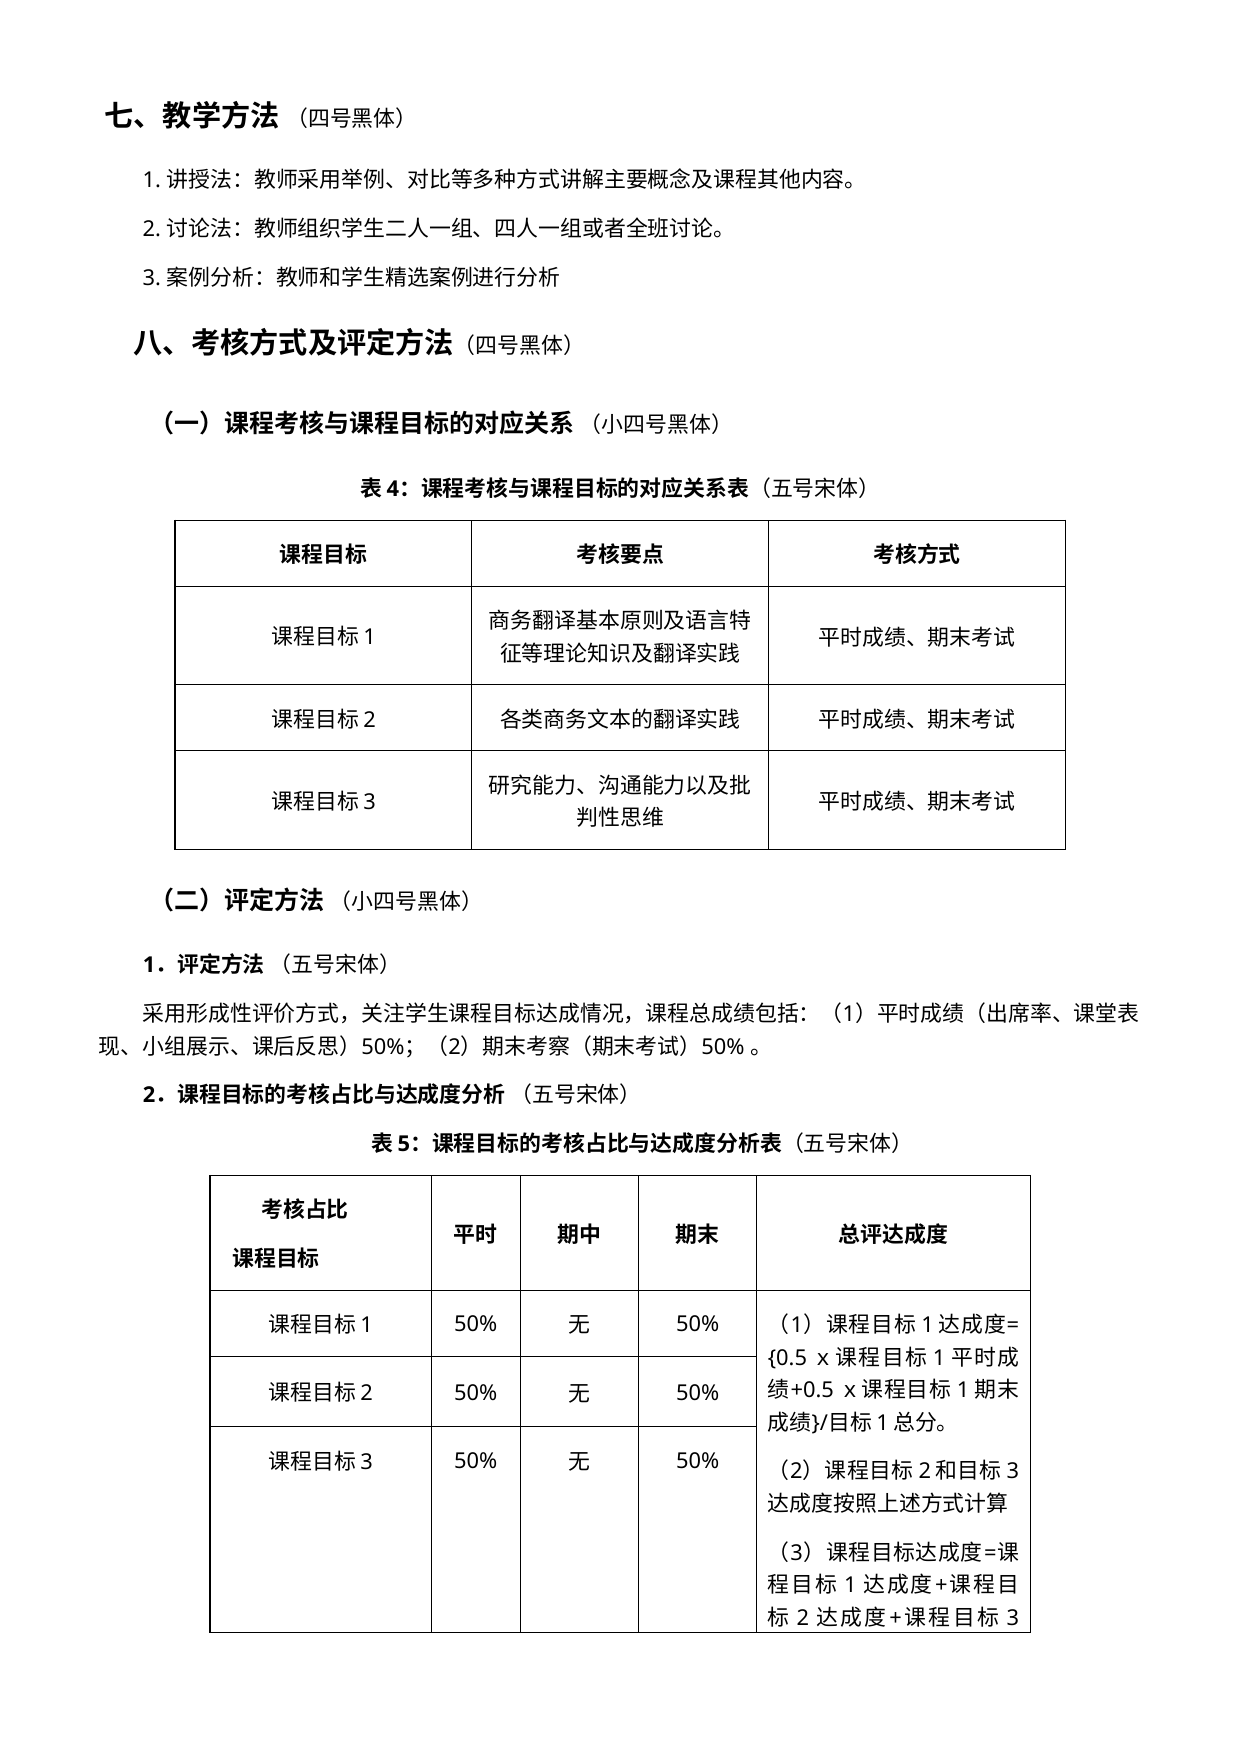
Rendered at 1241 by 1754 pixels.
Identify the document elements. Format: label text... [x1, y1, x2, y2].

text 八、考核方式及评定方法（四号黑体） [99, 308, 1142, 373]
table_header 平时 [432, 1176, 520, 1289]
table_header 总评达成度 [757, 1176, 1030, 1289]
table_header 期中 [521, 1176, 638, 1289]
text （一）课程考核与课程目标的对应关系 （小四号黑体） [99, 389, 1142, 454]
text 表4：课程考核与课程目标的对应关系表（五号宋体） [99, 471, 1142, 503]
table_header 考核要点 [472, 521, 768, 586]
text 1. 讲授法：教师采用举例、对比等多种方式讲解主要概念及课程其他内容。 [99, 162, 1142, 194]
table_cell 50% [639, 1357, 756, 1426]
table_cell 课程目标2 [211, 1357, 431, 1426]
table_header 期末 [639, 1176, 756, 1289]
table_cell 平时成绩、期末考试 [769, 587, 1065, 684]
table_cell 无 [521, 1427, 638, 1632]
table_cell 商务翻译基本原则及语言特征等理论知识及翻译实践 [472, 587, 768, 684]
table_cell 课程目标3 [211, 1427, 431, 1632]
table_header 考核占比 课程目标 [211, 1176, 431, 1289]
text 表5：课程目标的考核占比与达成度分析表（五号宋体） [99, 1126, 1142, 1158]
table_cell 研究能力、沟通能力以及批判性思维 [472, 751, 768, 849]
table_cell 平时成绩、期末考试 [769, 751, 1065, 849]
table_cell 50% [432, 1291, 520, 1356]
text 3. 案例分析：教师和学生精选案例进行分析 [99, 259, 1142, 292]
text 采用形成性评价方式，关注学生课程目标达成情况，课程总成绩包括：（1）平时成绩（出席率、课堂表现、小组展示、课后反思）50%；（2）期末考察（期末考试）50% 。 [99, 996, 1142, 1061]
table_cell 无 [521, 1291, 638, 1356]
table_cell 50% [639, 1427, 756, 1632]
table_cell 50% [432, 1427, 520, 1632]
text 2. 讨论法：教师组织学生二人一组、四人一组或者全班讨论。 [99, 211, 1142, 243]
text 七、教学方法 （四号黑体） [99, 81, 1142, 146]
table_header 课程目标 [176, 521, 471, 586]
table_cell （1）课程目标1达成度={0.5ｘ课程目标1平时成绩+0.5ｘ课程目标1期末成绩}/目标1总分。 （2）课程目标2和目标3达成度按照上述方式计算 （3）课程目标达成度=课程目标1达成度+课程目标2达成度+课程目标3达成度 [757, 1291, 1030, 1632]
table_cell 无 [521, 1357, 638, 1426]
table_cell 各类商务文本的翻译实践 [472, 685, 768, 750]
table_cell 课程目标2 [176, 685, 471, 750]
text 2．课程目标的考核占比与达成度分析 （五号宋体） [99, 1077, 1142, 1110]
table_cell 平时成绩、期末考试 [769, 685, 1065, 750]
text （二）评定方法 （小四号黑体） [99, 866, 1142, 931]
table_cell 50% [432, 1357, 520, 1426]
text 1．评定方法 （五号宋体） [99, 947, 1142, 980]
table_cell 课程目标3 [176, 751, 471, 849]
table_header 考核方式 [769, 521, 1065, 586]
table_cell 50% [639, 1291, 756, 1356]
table_cell 课程目标1 [211, 1291, 431, 1356]
table_cell 课程目标1 [176, 587, 471, 684]
